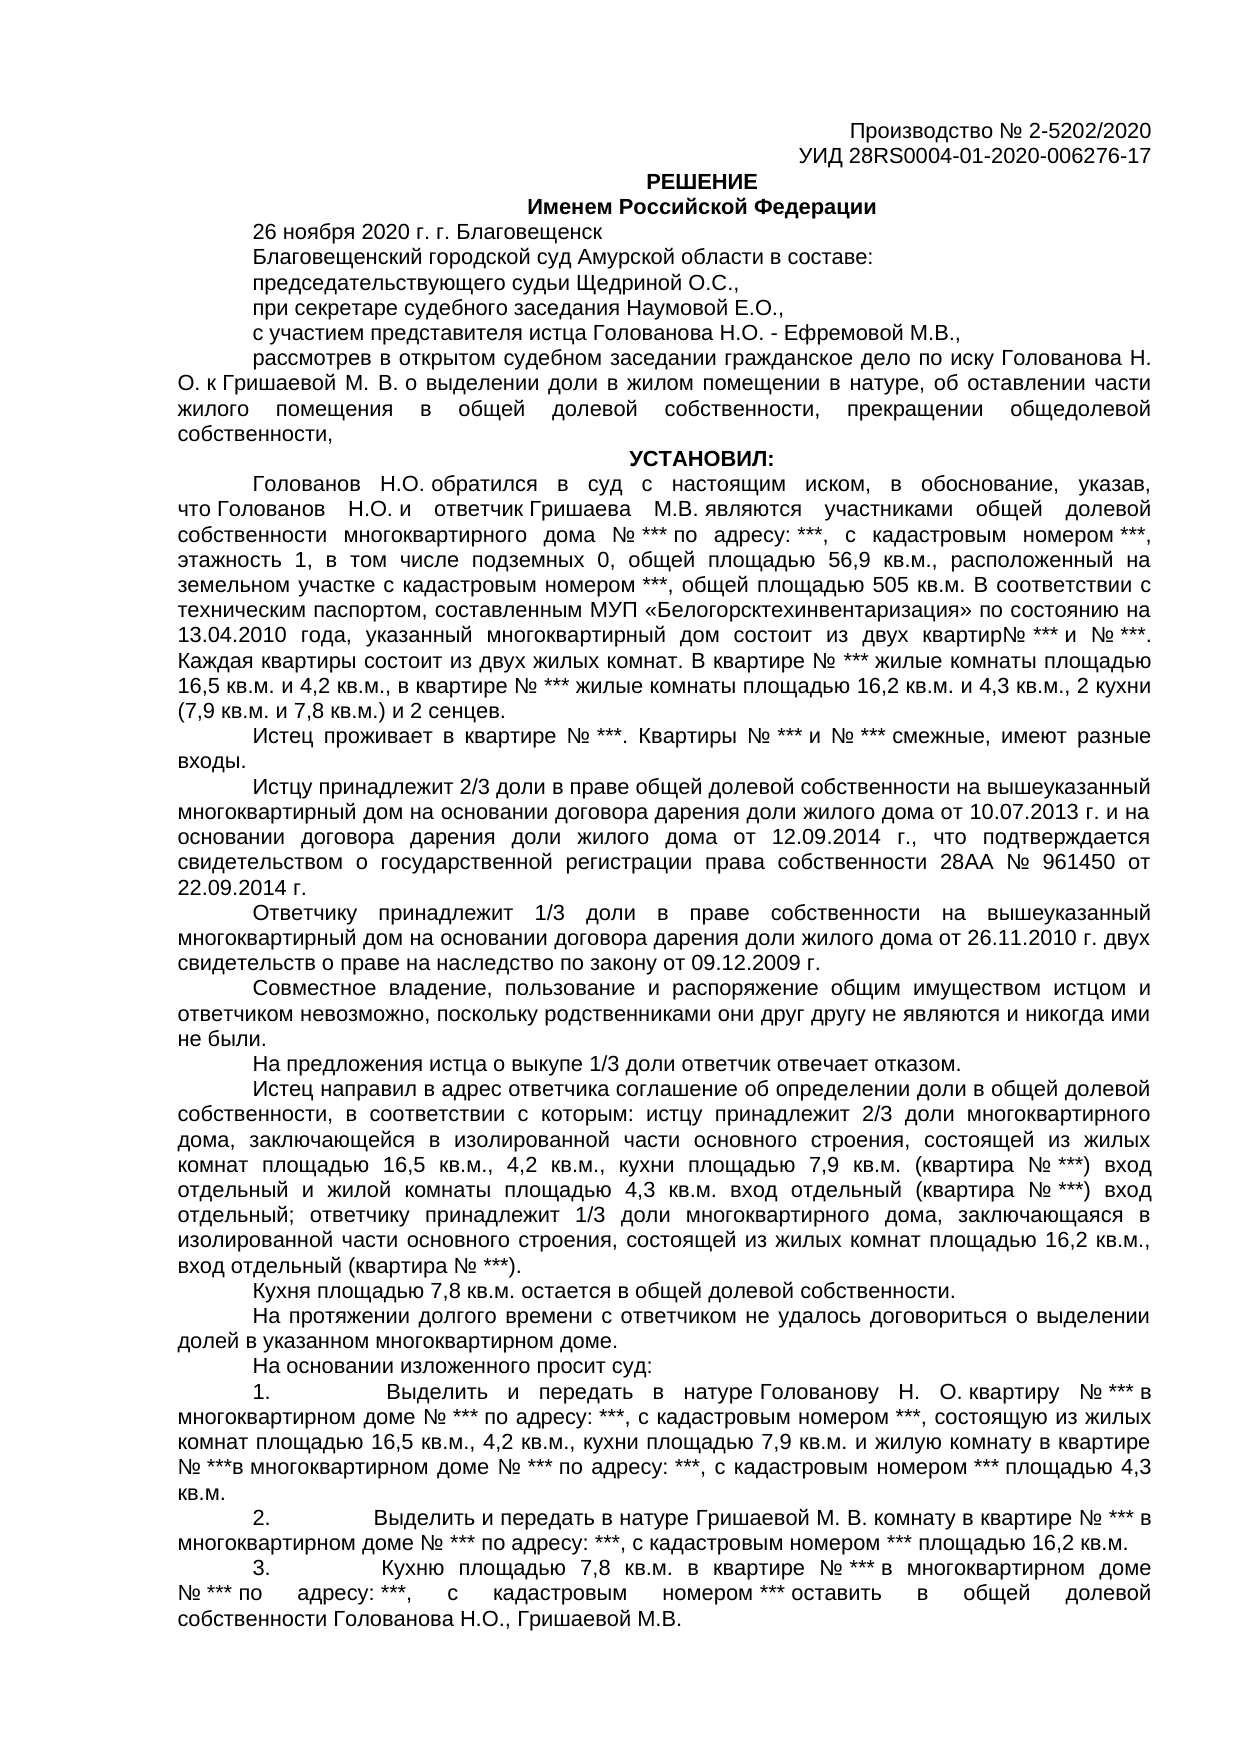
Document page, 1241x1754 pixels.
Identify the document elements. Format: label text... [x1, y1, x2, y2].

text Именем Российской Федерации [177, 194, 1152, 219]
text председательствующего судьи Щедриной О.С., [177, 269, 1152, 294]
text 3. Кухню площадью 7,8 кв.м. в квартире № *** в многоквартирном доме № *** по адресу: ***, с кадастровым номером *** оставить в общей долевой собственности Голованова Н.О., Гришаевой М.В. [177, 1555, 1152, 1631]
text рассмотрев в открытом судебном заседании гражданское дело по иску Голованова Н. О. к Гришаевой М. В. о выделении доли в жилом помещении в натуре, об оставлении части жилого помещения в общей долевой собственности, прекращении общедолевой собственности, [177, 345, 1152, 446]
text Благовещенский городской суд Амурской области в составе: [177, 244, 1152, 269]
text УСТАНОВИЛ: [177, 446, 1152, 471]
text На протяжении долгого времени с ответчиком не удалось договориться о выделении долей в указанном многоквартирном доме. [177, 1303, 1152, 1353]
text с участием представителя истца Голованова Н.О. - Ефремовой М.В., [177, 320, 1152, 345]
text Совместное владение, пользование и распоряжение общим имуществом истцом и ответчиком невозможно, поскольку родственниками они друг другу не являются и никогда ими не были. [177, 975, 1152, 1051]
text при секретаре судебного заседания Наумовой Е.О., [177, 294, 1152, 320]
text 26 ноября 2020 г. г. Благовещенск [177, 219, 1152, 244]
text Ответчику принадлежит 1/3 доли в праве собственности на вышеуказанный многоквартирный дом на основании договора дарения доли жилого дома от 26.11.2010 г. двух свидетельств о праве на наследство по закону от 09.12.2009 г. [177, 899, 1152, 975]
text УИД 28RS0004-01-2020-006276-17 [177, 143, 1152, 168]
text 1. Выделить и передать в натуре Голованову Н. О. квартиру № *** в многоквартирном доме № *** по адресу: ***, с кадастровым номером ***, состоящую из жилых комнат площадью 16,5 кв.м., 4,2 кв.м., кухни площадью 7,9 кв.м. и жилую комнату в квартире № ***в многоквартирном доме № *** по адресу: ***, с кадастровым номером *** площадью 4,3 кв.м. [177, 1378, 1152, 1504]
text РЕШЕНИЕ [177, 168, 1152, 194]
text 2. Выделить и передать в натуре Гришаевой М. В. комнату в квартире № *** в многоквартирном доме № *** по адресу: ***, с кадастровым номером *** площадью 16,2 кв.м. [177, 1504, 1152, 1555]
text Истцу принадлежит 2/3 доли в праве общей долевой собственности на вышеуказанный многоквартирный дом на основании договора дарения доли жилого дома от 10.07.2013 г. и на основании договора дарения доли жилого дома от 12.09.2014 г., что подтверждается свидетельством о государственной регистрации права собственности 28АА № 961450 от 22.09.2014 г. [177, 773, 1152, 899]
text Производство № 2-5202/2020 [177, 118, 1152, 143]
text На предложения истца о выкупе 1/3 доли ответчик отвечает отказом. [177, 1051, 1152, 1076]
text Истец направил в адрес ответчика соглашение об определении доли в общей долевой собственности, в соответствии с которым: истцу принадлежит 2/3 доли многоквартирного дома, заключающейся в изолированной части основного строения, состоящей из жилых комнат площадью 16,5 кв.м., 4,2 кв.м., кухни площадью 7,9 кв.м. (квартира № ***) вход отдельный и жилой комнаты площадью 4,3 кв.м. вход отдельный (квартира № ***) вход отдельный; ответчику принадлежит 1/3 доли многоквартирного дома, заключающаяся в изолированной части основного строения, состоящей из жилых комнат площадью 16,2 кв.м., вход отдельный (квартира № ***). [177, 1076, 1152, 1278]
text Голованов Н.О. обратился в суд с настоящим иском, в обоснование, указав, что Голованов Н.О. и ответчик Гришаева М.В. являются участниками общей долевой собственности многоквартирного дома № *** по адресу: ***, с кадастровым номером ***, этажность 1, в том числе подземных 0, общей площадью 56,9 кв.м., расположенный на земельном участке с кадастровым номером ***, общей площадью 505 кв.м. В соответствии с техническим паспортом, составленным МУП «Белогорсктехинвентаризация» по состоянию на 13.04.2010 года, указанный многоквартирный дом состоит из двух квартир№ *** и № ***. Каждая квартиры состоит из двух жилых комнат. В квартире № *** жилые комнаты площадью 16,5 кв.м. и 4,2 кв.м., в квартире № *** жилые комнаты площадью 16,2 кв.м. и 4,3 кв.м., 2 кухни (7,9 кв.м. и 7,8 кв.м.) и 2 сенцев. [177, 471, 1152, 723]
text На основании изложенного просит суд: [177, 1353, 1152, 1378]
text Истец проживает в квартире № ***. Квартиры № *** и № *** смежные, имеют разные входы. [177, 723, 1152, 773]
text Кухня площадью 7,8 кв.м. остается в общей долевой собственности. [177, 1278, 1152, 1303]
